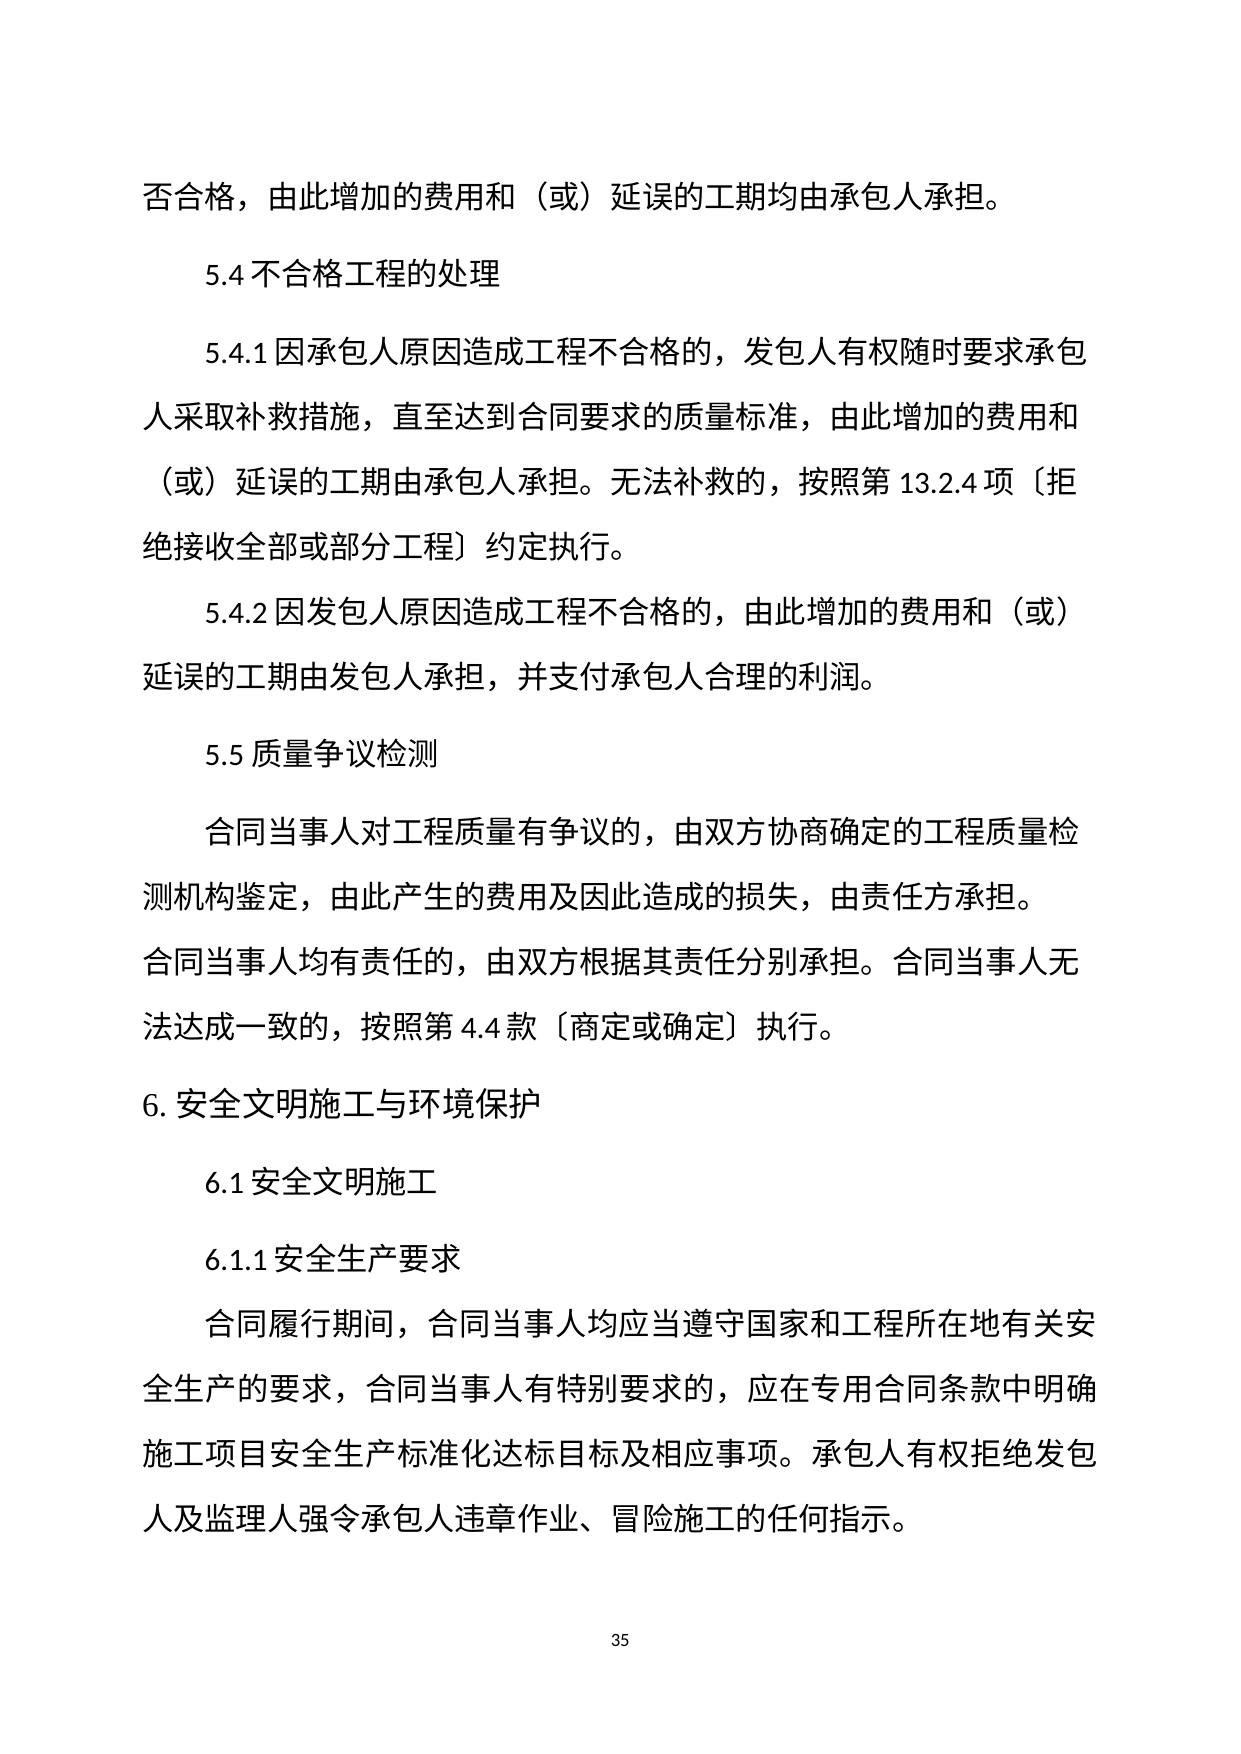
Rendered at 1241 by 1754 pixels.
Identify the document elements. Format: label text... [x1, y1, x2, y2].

text 5.4.1 因承包人原因造成工程不合格的，发包人有权随时要求承包人采取补救措施，直至达到合同要求的质量标准，由此增加的费用和（或）延误的工期由承包人承担。无法补救的，按照第13.2.4项〔拒绝接收全部或部分工程〕约定执行。 [142, 317, 1098, 577]
subtitle 5.5 质量争议检测 [142, 719, 1098, 784]
text 合同当事人均有责任的，由双方根据其责任分别承担。合同当事人无法达成一致的，按照第4.4款〔商定或确定〕执行。 [142, 927, 1098, 1057]
text 6.1.1安全生产要求 [142, 1224, 1098, 1289]
text 5.4.2 因发包人原因造成工程不合格的，由此增加的费用和（或）延误的工期由发包人承担，并支付承包人合理的利润。 [142, 577, 1098, 707]
text 合同履行期间，合同当事人均应当遵守国家和工程所在地有关安全生产的要求，合同当事人有特别要求的，应在专用合同条款中明确施工项目安全生产标准化达标目标及相应事项。承包人有权拒绝发包人及监理人强令承包人违章作业、冒险施工的任何指示。 [142, 1289, 1098, 1549]
text 合同当事人对工程质量有争议的，由双方协商确定的工程质量检测机构鉴定，由此产生的费用及因此造成的损失，由责任方承担。 [142, 797, 1098, 927]
subtitle 6.1安全文明施工 [142, 1147, 1098, 1212]
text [142, 162, 1098, 227]
subtitle 6. 安全文明施工与环境保护 [142, 1069, 1098, 1134]
subtitle 5.4不合格工程的处理 [142, 239, 1098, 304]
